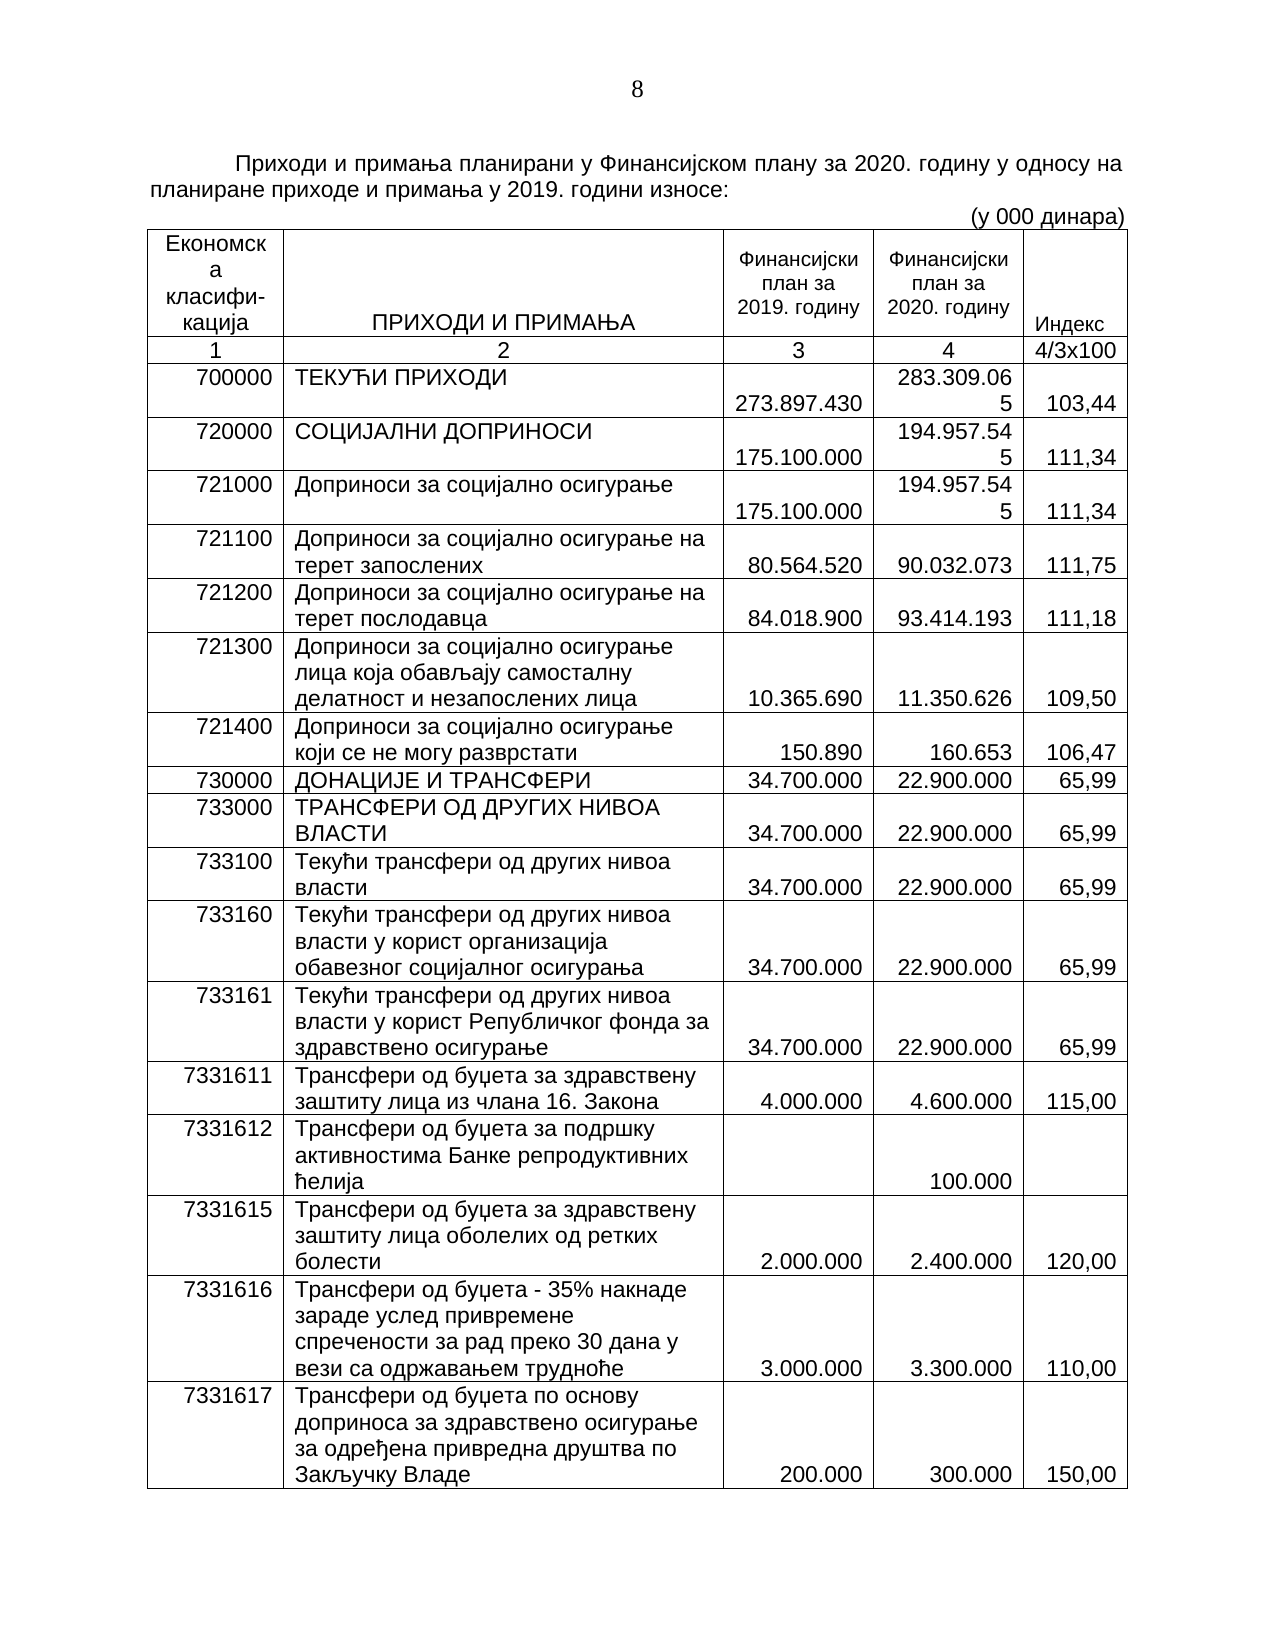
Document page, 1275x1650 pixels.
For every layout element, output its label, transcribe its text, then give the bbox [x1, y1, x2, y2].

table_cell 34.700.000 [724, 901, 873, 981]
table_cell 111,34 [1024, 418, 1127, 470]
table_cell 4 [874, 337, 1023, 363]
table_cell 65,99 [1024, 848, 1127, 900]
table_cell 65,99 [1024, 767, 1127, 793]
table_cell 103,44 [1024, 364, 1127, 417]
table_cell 7331612 [148, 1115, 283, 1194]
table_cell 22.900.000 [874, 794, 1023, 847]
table_cell Трансфери од буџета - 35% накнаде зараде услед привремене спречености за рад преко 30 дана у вези са одржавањем трудноће [284, 1276, 723, 1381]
table_cell 109,50 [1024, 633, 1127, 712]
table_cell 175.100.000 [724, 418, 873, 470]
table_cell 2.400.000 [874, 1196, 1023, 1274]
table_cell 733160 [148, 901, 283, 981]
table_cell 84.018.900 [724, 579, 873, 632]
table_header Индекс [1024, 230, 1127, 336]
table_cell Трансфери од буџета за здравствену заштиту лица оболелих од ретких болести [284, 1196, 723, 1274]
table_cell 733000 [148, 794, 283, 847]
table_cell 3.300.000 [874, 1276, 1023, 1381]
table_cell 4/3x100 [1024, 337, 1127, 363]
table_cell 34.700.000 [724, 848, 873, 900]
table_header Финансијски план за 2019. годину [724, 230, 873, 336]
table_cell 2 [284, 337, 723, 363]
table_header Финансијски план за 2020. годину [874, 230, 1023, 336]
table_cell 721400 [148, 713, 283, 766]
table_cell 2.000.000 [724, 1196, 873, 1274]
table_cell 721100 [148, 525, 283, 578]
table_cell 111,34 [1024, 471, 1127, 524]
table_cell 106,47 [1024, 713, 1127, 766]
table_cell 22.900.000 [874, 901, 1023, 981]
table_cell 7331611 [148, 1062, 283, 1114]
table_cell 733100 [148, 848, 283, 900]
table_cell Доприноси за социјално осигурање [284, 471, 723, 524]
table_cell Трансфери од буџета по основу доприноса за здравствено осигурање за одређена привредна друштва по Закључку Владе [284, 1382, 723, 1487]
table_cell 34.700.000 [724, 767, 873, 793]
table_cell 720000 [148, 418, 283, 470]
table_cell 175.100.000 [724, 471, 873, 524]
table_header ПРИХОДИ И ПРИМАЊА [284, 230, 723, 336]
table_cell Текући трансфери од других нивоа власти у корист Републичког фонда за здравствено осигурање [284, 982, 723, 1061]
table_cell Трансфери од буџета за подршку активностима Банке репродуктивних ћелија [284, 1115, 723, 1194]
table_cell 3.000.000 [724, 1276, 873, 1381]
table_cell 22.900.000 [874, 848, 1023, 900]
table_cell 7331615 [148, 1196, 283, 1274]
table_cell 7331616 [148, 1276, 283, 1381]
table_cell ДОНАЦИЈЕ И ТРАНСФЕРИ [284, 767, 723, 793]
table_cell 93.414.193 [874, 579, 1023, 632]
table_cell 4.600.000 [874, 1062, 1023, 1114]
table_cell 120,00 [1024, 1196, 1127, 1274]
table_cell 22.900.000 [874, 767, 1023, 793]
table_cell 730000 [148, 767, 283, 793]
table_cell [1024, 1115, 1127, 1194]
table_cell 111,75 [1024, 525, 1127, 578]
table_cell 150,00 [1024, 1382, 1127, 1487]
table_cell 1 [148, 337, 283, 363]
table_cell 22.900.000 [874, 982, 1023, 1061]
table_cell 100.000 [874, 1115, 1023, 1194]
table_cell 194.957.545 [874, 418, 1023, 470]
table_cell ТЕКУЋИ ПРИХОДИ [284, 364, 723, 417]
table_cell 10.365.690 [724, 633, 873, 712]
text (у 000 динара) [150, 203, 1125, 229]
table_cell 200.000 [724, 1382, 873, 1487]
table_cell 700000 [148, 364, 283, 417]
table_cell 110,00 [1024, 1276, 1127, 1381]
table_cell Доприноси за социјално осигурање на терет запослених [284, 525, 723, 578]
table_cell 4.000.000 [724, 1062, 873, 1114]
table_cell 150.890 [724, 713, 873, 766]
table_cell 80.564.520 [724, 525, 873, 578]
table_cell 11.350.626 [874, 633, 1023, 712]
table_cell 160.653 [874, 713, 1023, 766]
table_cell 300.000 [874, 1382, 1023, 1487]
table_cell Доприноси за социјално осигурање лица која обављају самосталну делатност и незапослених лица [284, 633, 723, 712]
table_cell 3 [724, 337, 873, 363]
table_cell 273.897.430 [724, 364, 873, 417]
table_cell Текући трансфери од других нивоа власти у корист организација обавезног социјалног осигурања [284, 901, 723, 981]
table_cell Доприноси за социјално осигурање који се не могу разврстати [284, 713, 723, 766]
table_cell 721300 [148, 633, 283, 712]
table_cell 194.957.545 [874, 471, 1023, 524]
table_cell [724, 1115, 873, 1194]
table_cell 65,99 [1024, 901, 1127, 981]
table_cell 115,00 [1024, 1062, 1127, 1114]
table_cell 721000 [148, 471, 283, 524]
table_cell Доприноси за социјално осигурање на терет послодавца [284, 579, 723, 632]
table_cell 733161 [148, 982, 283, 1061]
table_cell Трансфери од буџета за здравствену заштиту лица из члана 16. Закона [284, 1062, 723, 1114]
text Приходи и примања планирани у Финансијском плану за 2020. годину у односу на планиране приходе и примања у 2019. години износе: [150, 150, 1125, 203]
table_cell 34.700.000 [724, 982, 873, 1061]
table_cell ТРАНСФЕРИ ОД ДРУГИХ НИВОА ВЛАСТИ [284, 794, 723, 847]
table_cell 283.309.065 [874, 364, 1023, 417]
table_header Економска класифи-кација [148, 230, 283, 336]
table_cell Текући трансфери од других нивоа власти [284, 848, 723, 900]
table_cell 65,99 [1024, 982, 1127, 1061]
table_cell 721200 [148, 579, 283, 632]
table_cell СОЦИЈАЛНИ ДОПРИНОСИ [284, 418, 723, 470]
table_cell 7331617 [148, 1382, 283, 1487]
table_cell 90.032.073 [874, 525, 1023, 578]
table_cell 111,18 [1024, 579, 1127, 632]
table_cell 65,99 [1024, 794, 1127, 847]
table_cell 34.700.000 [724, 794, 873, 847]
